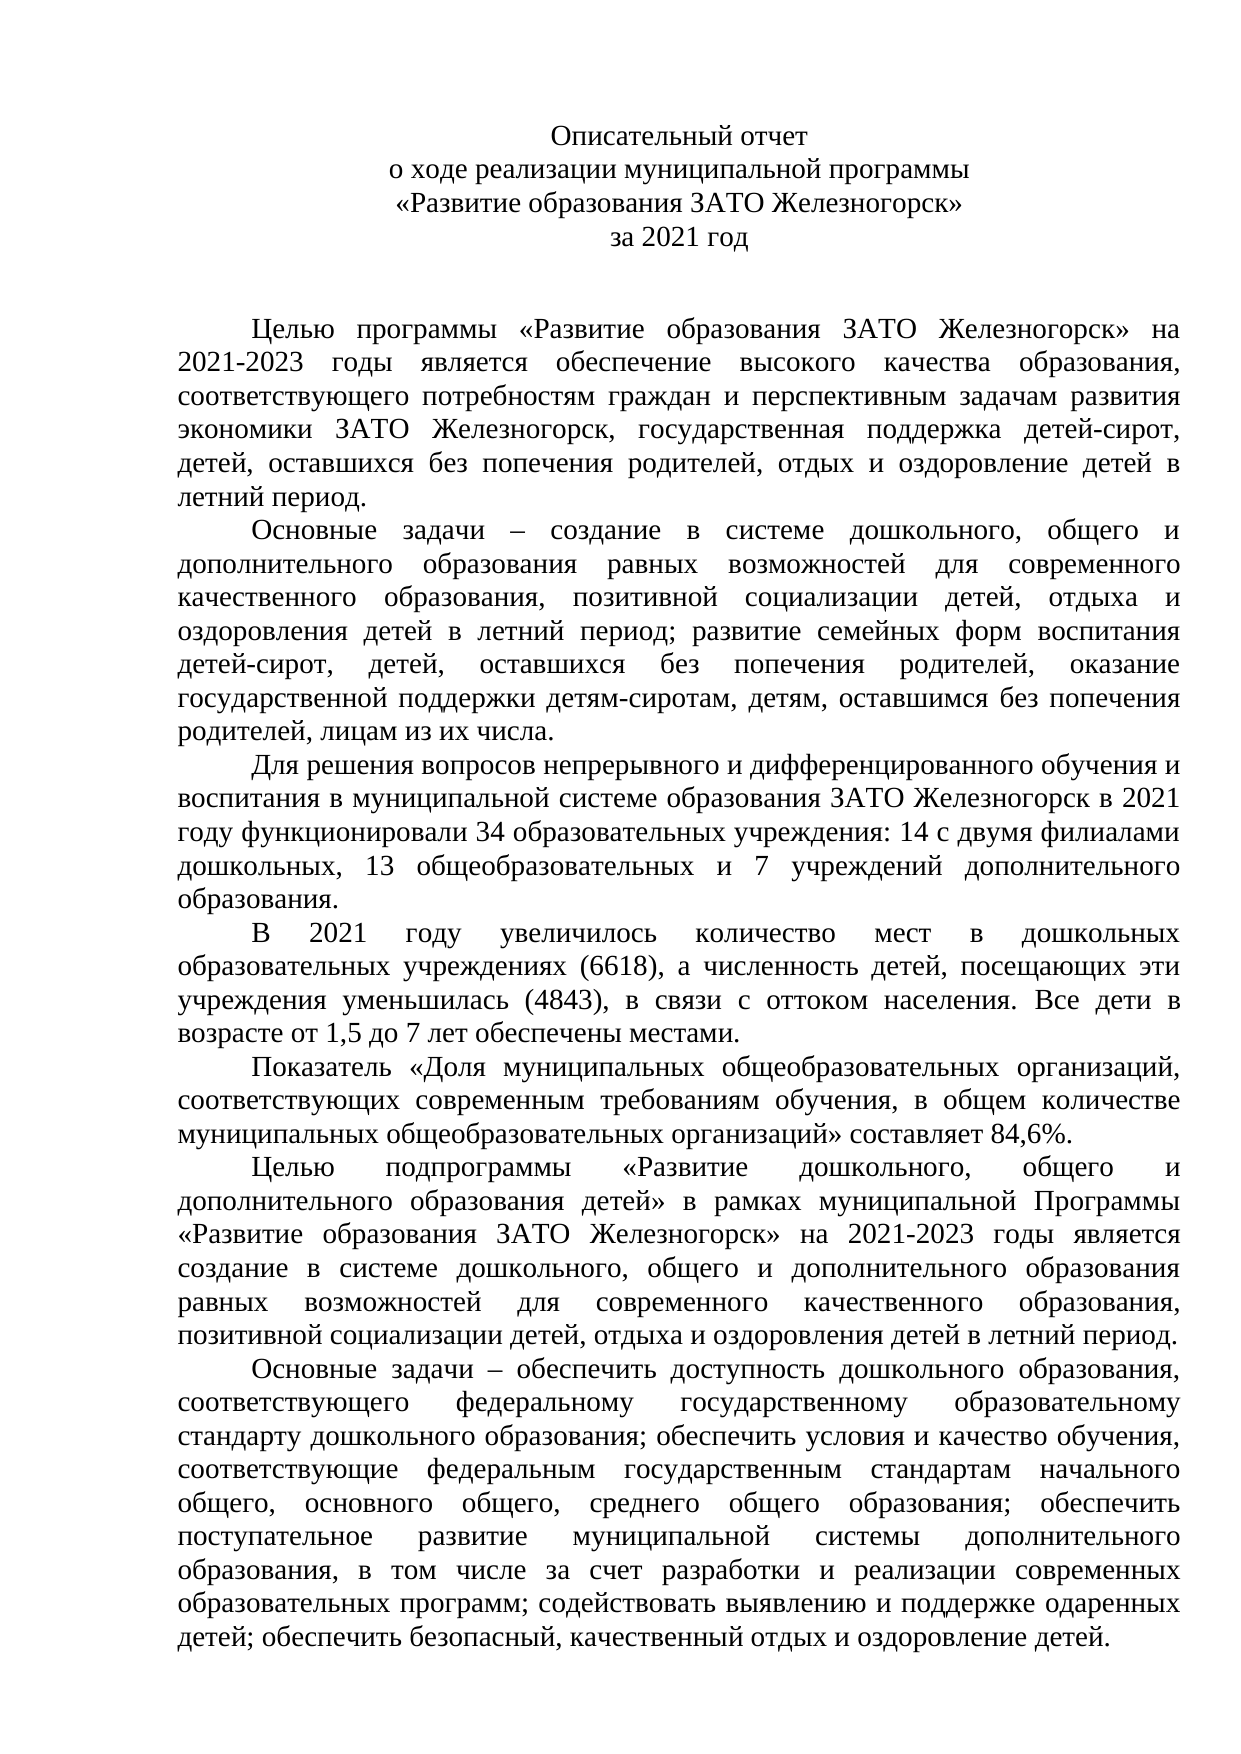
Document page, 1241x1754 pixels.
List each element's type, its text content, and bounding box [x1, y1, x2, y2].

text Основные задачи – создание в системе дошкольного, общего и дополнительного образования равных возможностей для современного качественного образования, позитивной социализации детей, отдыха и оздоровления детей в летний период; развитие семейных форм воспитания детей-сирот, детей, оставшихся без попечения родителей, оказание государственной поддержки детям-сиротам, детям, оставшимся без попечения родителей, лицам из их числа. [177, 512, 1181, 747]
text «Развитие образования ЗАТО Железногорск» [177, 185, 1181, 219]
text Показатель «Доля муниципальных общеобразовательных организаций, соответствующих современным требованиям обучения, в общем количестве муниципальных общеобразовательных организаций» составляет 84,6%. [177, 1049, 1181, 1149]
text о ходе реализации муниципальной программы [177, 152, 1181, 185]
text Описательный отчет [177, 118, 1181, 152]
text Целью программы «Развитие образования ЗАТО Железногорск» на 2021-2023 годы является обеспечение высокого качества образования, соответствующего потребностям граждан и перспективным задачам развития экономики ЗАТО Железногорск, государственная поддержка детей-сирот, детей, оставшихся без попечения родителей, отдых и оздоровление детей в летний период. [177, 311, 1181, 512]
text Основные задачи – обеспечить доступность дошкольного образования, соответствующего федеральному государственному образовательному стандарту дошкольного образования; обеспечить условия и качество обучения, соответствующие федеральным государственным стандартам начального общего, основного общего, среднего общего образования; обеспечить поступательное развитие муниципальной системы дополнительного образования, в том числе за счет разработки и реализации современных образовательных программ; содействовать выявлению и поддержке одаренных детей; обеспечить безопасный, качественный отдых и оздоровление детей. [177, 1351, 1181, 1653]
text за 2021 год [177, 219, 1181, 252]
text В 2021 году увеличилось количество мест в дошкольных образовательных учреждениях (6618), а численность детей, посещающих эти учреждения уменьшилась (4843), в связи с оттоком населения. Все дети в возрасте от 1,5 до 7 лет обеспечены местами. [177, 915, 1181, 1049]
text Целью подпрограммы «Развитие дошкольного, общего и дополнительного образования детей» в рамках муниципальной Программы «Развитие образования ЗАТО Железногорск» на 2021-2023 годы является создание в системе дошкольного, общего и дополнительного образования равных возможностей для современного качественного образования, позитивной социализации детей, отдыха и оздоровления детей в летний период. [177, 1149, 1181, 1351]
text Для решения вопросов непрерывного и дифференцированного обучения и воспитания в муниципальной системе образования ЗАТО Железногорск в 2021 году функционировали 34 образовательных учреждения: 14 с двумя филиалами дошкольных, 13 общеобразовательных и 7 учреждений дополнительного образования. [177, 747, 1181, 915]
